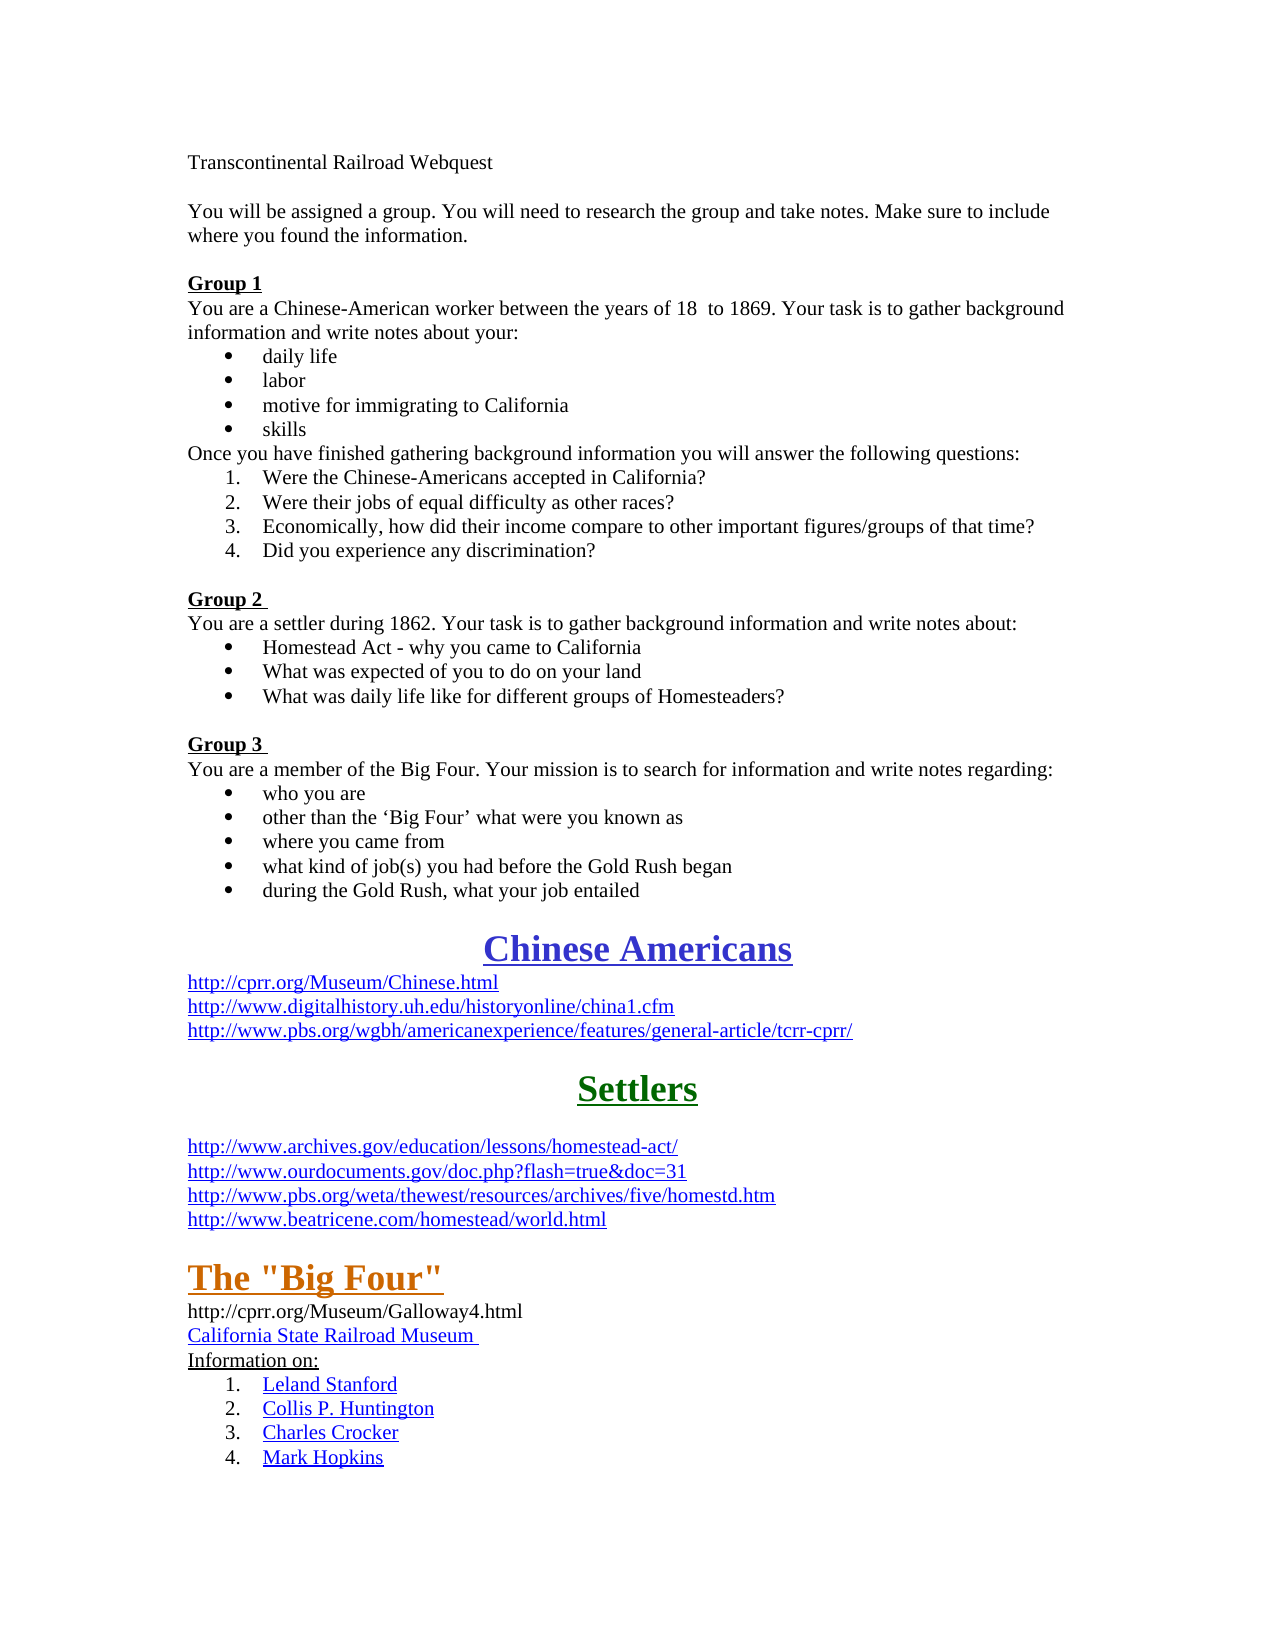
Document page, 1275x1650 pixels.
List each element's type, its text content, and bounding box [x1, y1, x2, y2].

list labor [225, 368, 1087, 392]
list Collis P. Huntington [225, 1396, 1087, 1420]
text You are a member of the Big Four. Your mission is to search for information and write notes regarding: [187, 757, 1087, 781]
text http://www.pbs.org/weta/thewest/resources/archives/five/homestd.htm [187, 1183, 1087, 1207]
list Homestead Act - why you came to California [225, 635, 1087, 659]
list Were their jobs of equal difficulty as other races? [225, 489, 1087, 514]
text http://cprr.org/Museum/Chinese.html [187, 970, 1087, 994]
list Mark Hopkins [225, 1444, 1087, 1469]
text Once you have finished gathering background information you will answer the following questions: [187, 441, 1087, 465]
text Settlers [187, 1067, 1087, 1110]
text Chinese Americans [187, 926, 1087, 969]
text You are a settler during 1862. Your task is to gather background information and write notes about: [187, 611, 1087, 635]
text Group 2 [187, 587, 1087, 611]
list daily life [225, 344, 1087, 368]
list Charles Crocker [225, 1420, 1087, 1444]
text Group 1 [187, 271, 1087, 295]
text The "Big Four" [187, 1232, 1087, 1299]
list What was daily life like for different groups of Homesteaders? [225, 684, 1087, 708]
list what kind of job(s) you had before the Gold Rush began [225, 854, 1087, 878]
list motive for immigrating to California [225, 392, 1087, 417]
text http://www.archives.gov/education/lessons/homestead-act/ [187, 1134, 1087, 1158]
list What was expected of you to do on your land [225, 659, 1087, 683]
list where you came from [225, 829, 1087, 853]
text http://www.pbs.org/wgbh/americanexperience/features/general-article/tcrr-cprr/ [187, 1018, 1087, 1042]
text http://www.digitalhistory.uh.edu/historyonline/china1.cfm [187, 994, 1087, 1018]
list Leland Stanford [225, 1372, 1087, 1396]
text You will be assigned a group. You will need to research the group and take notes. Make sure to include where you found the information. [187, 199, 1087, 247]
text Transcontinental Railroad Webquest [187, 150, 1087, 174]
text California State Railroad Museum [187, 1323, 1087, 1347]
list other than the ‘Big Four’ what were you known as [225, 805, 1087, 829]
text http://www.beatricene.com/homestead/world.html [187, 1207, 1087, 1231]
list during the Gold Rush, what your job entailed [225, 878, 1087, 902]
text Information on: [187, 1347, 1087, 1372]
text http://cprr.org/Museum/Galloway4.html [187, 1299, 1087, 1323]
list Did you experience any discrimination? [225, 538, 1087, 562]
text You are a Chinese-American worker between the years of 18 to 1869. Your task is to gather background information and write notes about your: [187, 296, 1087, 344]
list who you are [225, 781, 1087, 805]
text Group 3 [187, 732, 1087, 756]
list skills [225, 417, 1087, 441]
text http://www.ourdocuments.gov/doc.php?flash=true&doc=31 [187, 1159, 1087, 1183]
list Economically, how did their income compare to other important figures/groups of that time? [225, 514, 1087, 538]
list Were the Chinese-Americans accepted in California? [225, 465, 1087, 489]
